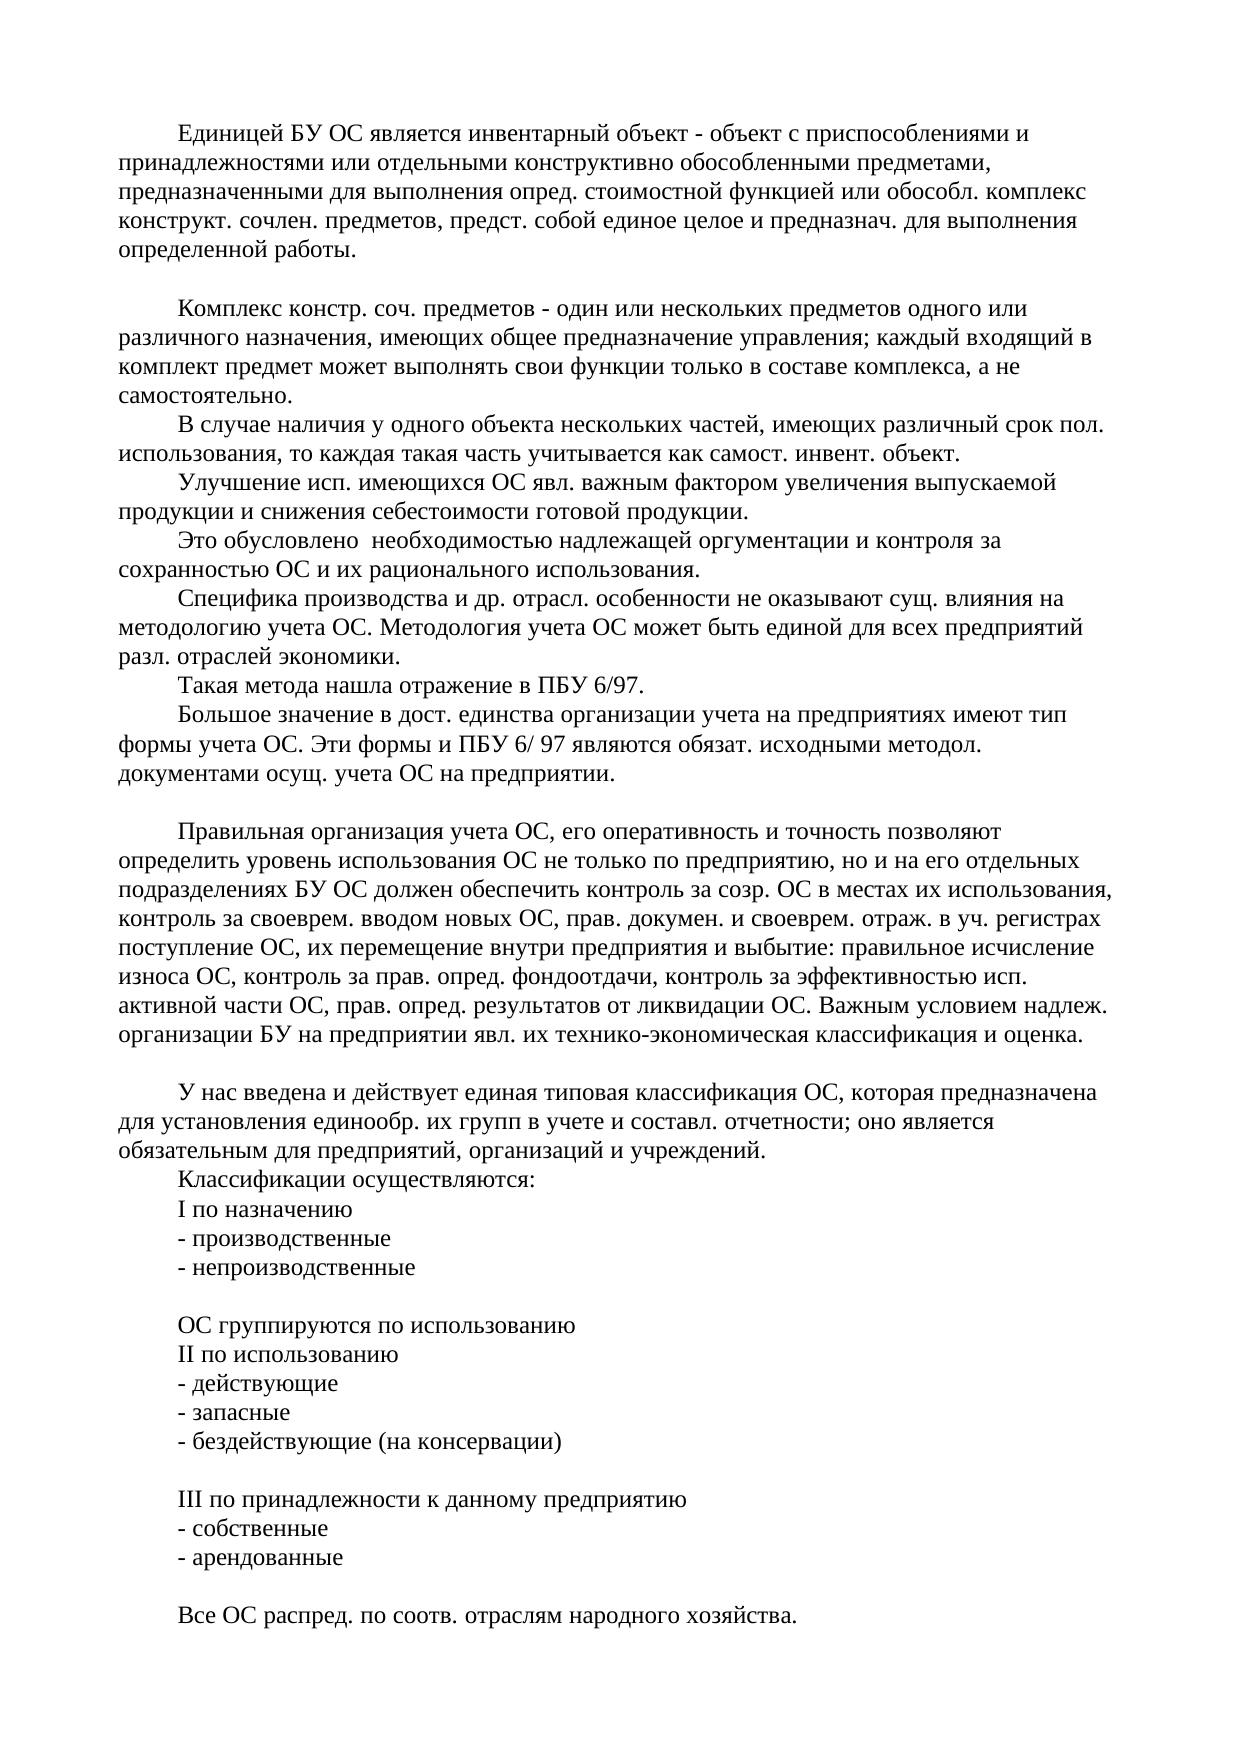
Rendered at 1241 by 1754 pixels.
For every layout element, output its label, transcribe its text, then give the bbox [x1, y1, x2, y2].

text - собственные [118, 1513, 1122, 1542]
text ОС группируются по использованию [118, 1310, 1122, 1339]
text Правильная организация учета ОС, его оперативность и точность позволяют определить уровень использования ОС не только по предприятию, но и на его отдельных подразделениях БУ ОС должен обеспечить контроль за созр. ОС в местах их использования, контроль за своеврем. вводом новых ОС, прав. докумен. и своеврем. отраж. в уч. регистрах поступление ОС, их перемещение внутри предприятия и выбытие: правильное исчисление износа ОС, контроль за прав. опред. фондоотдачи, контроль за эффективностью исп. активной части ОС, прав. опред. результатов от ликвидации ОС. Важным условием надлеж. организации БУ на предприятии явл. их технико-экономическая классификация и оценка. [118, 816, 1122, 1048]
text Такая метода нашла отражение в ПБУ 6/97. [118, 670, 1122, 699]
text Это обусловлено необходимостью надлежащей оргументации и контроля за сохранностью ОС и их рационального использования. [118, 525, 1122, 583]
text - арендованные [118, 1542, 1122, 1571]
text - запасные [118, 1397, 1122, 1426]
text Большое значение в дост. единства организации учета на предприятиях имеют тип формы учета ОС. Эти формы и ПБУ 6/ 97 являются обязат. исходными методол. документами осущ. учета ОС на предприятии. [118, 699, 1122, 787]
text I по назначению [118, 1193, 1122, 1222]
text II по использованию [118, 1339, 1122, 1368]
text Все ОС распред. по соотв. отраслям народного хозяйства. [118, 1600, 1122, 1629]
text III по принадлежности к данному предприятию [118, 1484, 1122, 1513]
text Классификации осуществляются: [118, 1164, 1122, 1193]
text Комплекс констр. соч. предметов - один или нескольких предметов одного или различного назначения, имеющих общее предназначение управления; каждый входящий в комплект предмет может выполнять свои функции только в составе комплекса, а не самостоятельно. [118, 292, 1122, 409]
text У нас введена и действует единая типовая классификация ОС, которая предназначена для установления единообр. их групп в учете и составл. отчетности; оно является обязательным для предприятий, организаций и учреждений. [118, 1077, 1122, 1164]
text Единицей БУ ОС является инвентарный объект - объект с приспособлениями и принадлежностями или отдельными конструктивно обособленными предметами, предназначенными для выполнения опред. стоимостной функцией или обособл. комплекс конструкт. сочлен. предметов, предст. собой единое целое и предназнач. для выполнения определенной работы. [118, 118, 1122, 263]
text - непроизводственные [118, 1252, 1122, 1281]
text - действующие [118, 1368, 1122, 1397]
text Улучшение исп. имеющихся ОС явл. важным фактором увеличения выпускаемой продукции и снижения себестоимости готовой продукции. [118, 467, 1122, 525]
text В случае наличия у одного объекта нескольких частей, имеющих различный срок пол. использования, то каждая такая часть учитывается как самост. инвент. объект. [118, 409, 1122, 467]
text - производственные [118, 1222, 1122, 1252]
text - бездействующие (на консервации) [118, 1426, 1122, 1455]
text Специфика производства и др. отрасл. особенности не оказывают сущ. влияния на методологию учета ОС. Методология учета ОС может быть единой для всех предприятий разл. отраслей экономики. [118, 583, 1122, 670]
